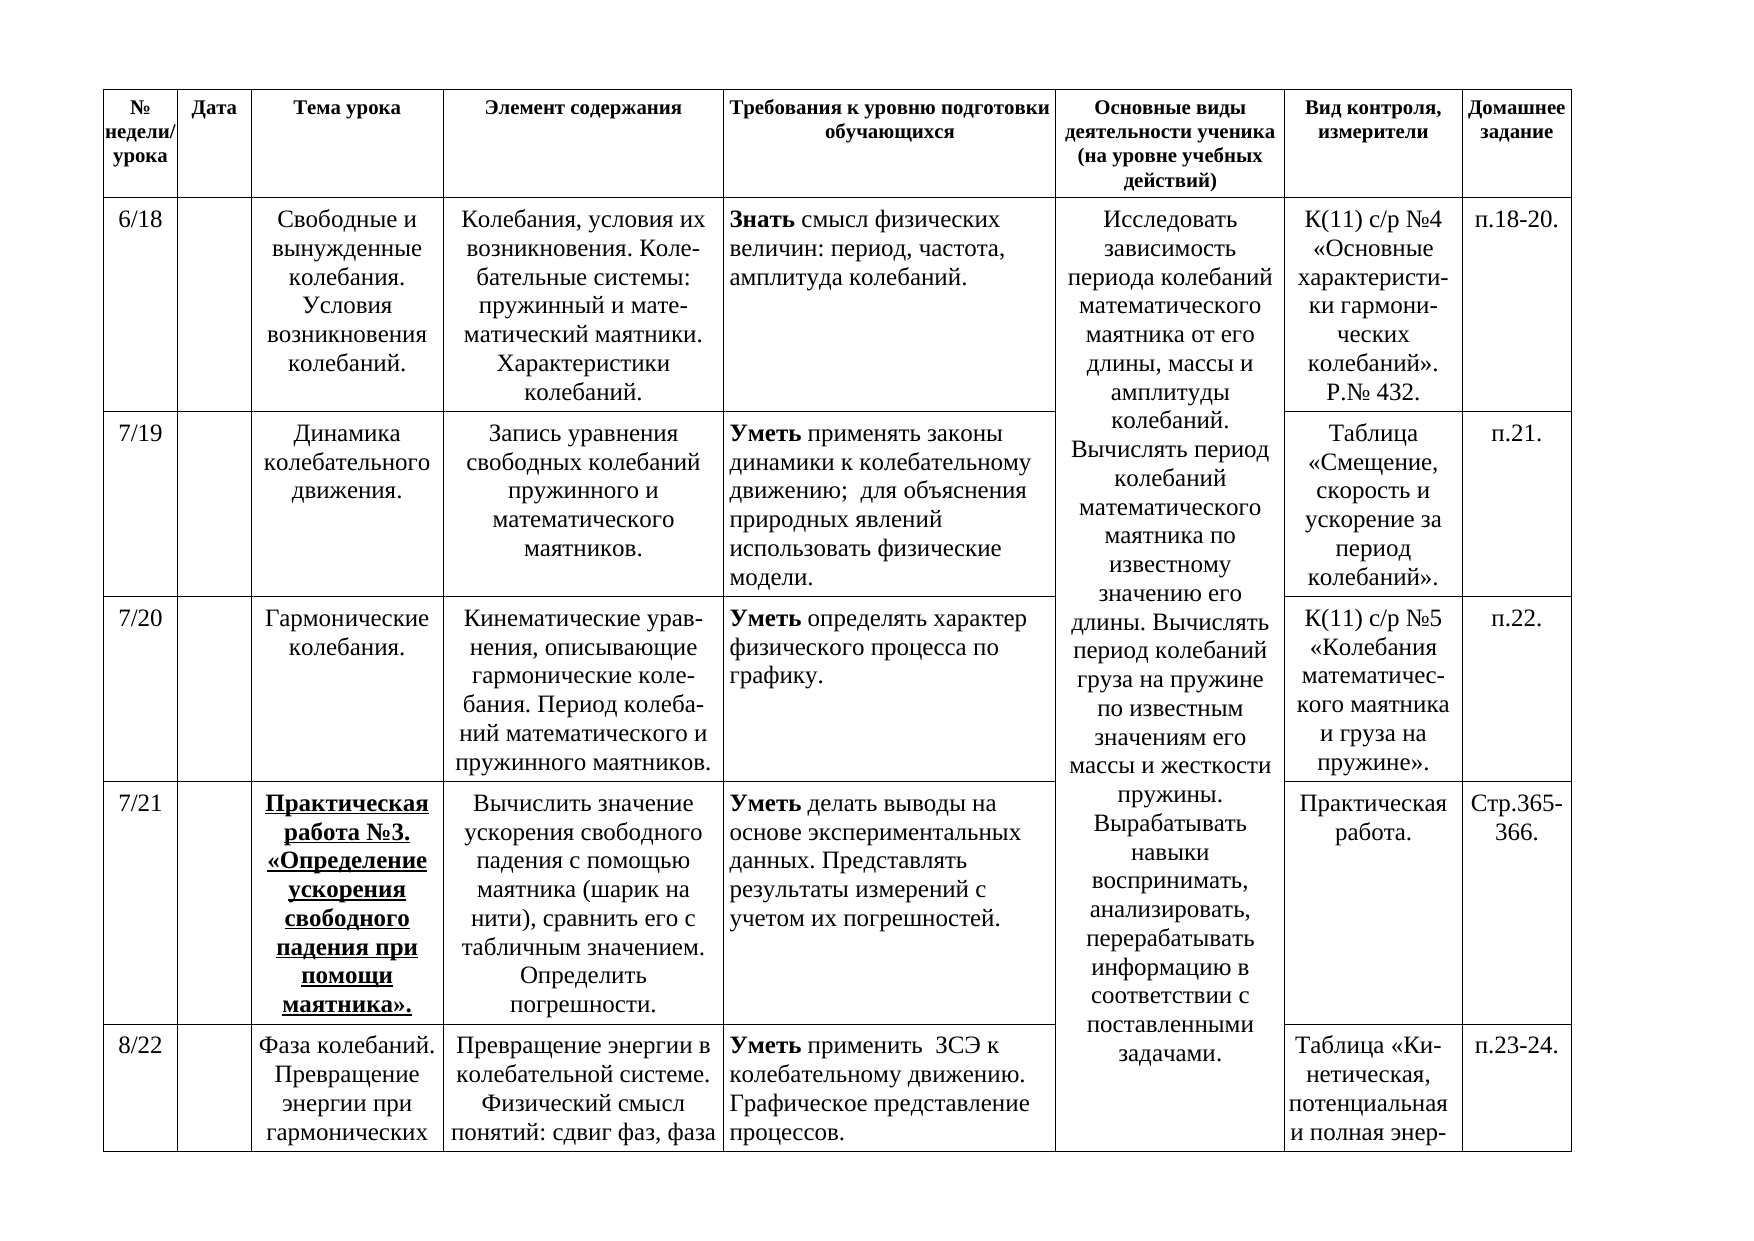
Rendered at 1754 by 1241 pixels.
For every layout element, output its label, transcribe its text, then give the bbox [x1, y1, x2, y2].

table_cell Таблица «Ки-нетическая, потенциальная и полная энер-гия за период колебаний». [1285, 1025, 1462, 1151]
table_cell Уметь делать выводы на основе экспериментальных данных. Представлять результаты измерений с учетом их погрешностей. [724, 782, 1055, 1023]
table_cell Исследовать зависимость периода колебаний математического маятника от его длины, массы и амплитуды колебаний. Вычислять период колебаний математического маятника по известному значению его длины. Вычислять период колебаний груза на пружине по известным значениям его массы и жесткости пружины. Вырабатывать навыки воспринимать, анализировать, перерабатывать информацию в соответствии с поставленными задачами. [1056, 198, 1284, 1151]
table_header Дата [178, 90, 251, 197]
table_cell [178, 597, 251, 781]
table_cell Уметь определять характер физического процесса по графику. [724, 597, 1055, 781]
table_cell Свободные и вынужденные колебания. Условия возникновения колебаний. [252, 198, 443, 411]
table_cell Гармонические колебания. [252, 597, 443, 781]
table_header № недели/урока [104, 90, 177, 197]
table_cell [178, 198, 251, 411]
table_cell Кинематические урав-нения, описывающие гармонические коле-бания. Период колеба-ний математического и пружинного маятников. [444, 597, 723, 781]
table_cell Знать смысл физических величин: период, частота, амплитуда колебаний. [724, 198, 1055, 411]
table_cell [178, 1025, 251, 1151]
table_cell Динамика колебательного движения. [252, 412, 443, 596]
table_cell Фаза колебаний. Превращение энергии при гармонических колебаниях. [252, 1025, 443, 1151]
table_cell 8/22 [104, 1025, 177, 1151]
table_cell Стр.365-366. [1463, 782, 1571, 1023]
table_cell Превращение энергии в колебательной системе. Физический смысл понятий: сдвиг фаз, фаза колебаний, начальная фаза. [444, 1025, 723, 1151]
table_cell Практическая работа. [1285, 782, 1462, 1023]
table_cell Таблица «Смещение, скорость и ускорение за период колебаний». [1285, 412, 1462, 596]
table_cell 7/19 [104, 412, 177, 596]
table_header Элемент содержания [444, 90, 723, 197]
table_cell п.22. [1463, 597, 1571, 781]
table_cell [178, 782, 251, 1023]
table_cell 6/18 [104, 198, 177, 411]
table_cell п.18-20. [1463, 198, 1571, 411]
table_cell 7/21 [104, 782, 177, 1023]
table_cell Вычислить значение ускорения свободного падения с помощью маятника (шарик на нити), сравнить его с табличным значением. Определить погрешности. [444, 782, 723, 1023]
table_cell Практическая работа №3. «Определение ускорения свободного падения при помощи маятника». [252, 782, 443, 1023]
table_cell Уметь применить ЗСЭ к колебательному движению. Графическое представление процессов. [724, 1025, 1055, 1151]
table_cell Запись уравнения свободных колебаний пружинного и математического маятников. [444, 412, 723, 596]
table_header Тема урока [252, 90, 443, 197]
table_header Требования к уровню подготовки обучающихся [724, 90, 1055, 197]
table_cell К(11) с/р №4 «Основные характеристи-ки гармони-ческих колебаний». Р.№ 432. [1285, 198, 1462, 411]
table_header Основные виды деятельности ученика (на уровне учебных действий) [1056, 90, 1284, 197]
table_cell 7/20 [104, 597, 177, 781]
table_cell [178, 412, 251, 596]
table_cell п.21. [1463, 412, 1571, 596]
table_cell Колебания, условия их возникновения. Коле-бательные системы: пружинный и мате-матический маятники. Характеристики колебаний. [444, 198, 723, 411]
table_header Вид контроля, измерители [1285, 90, 1462, 197]
table_cell К(11) с/р №5 «Колебания математичес-кого маятника и груза на пружине». [1285, 597, 1462, 781]
table_cell п.23-24. [1463, 1025, 1571, 1151]
table_cell Уметь применять законы динамики к колебательному движению; для объяснения природных явлений использовать физические модели. [724, 412, 1055, 596]
table_header Домашнее задание [1463, 90, 1571, 197]
